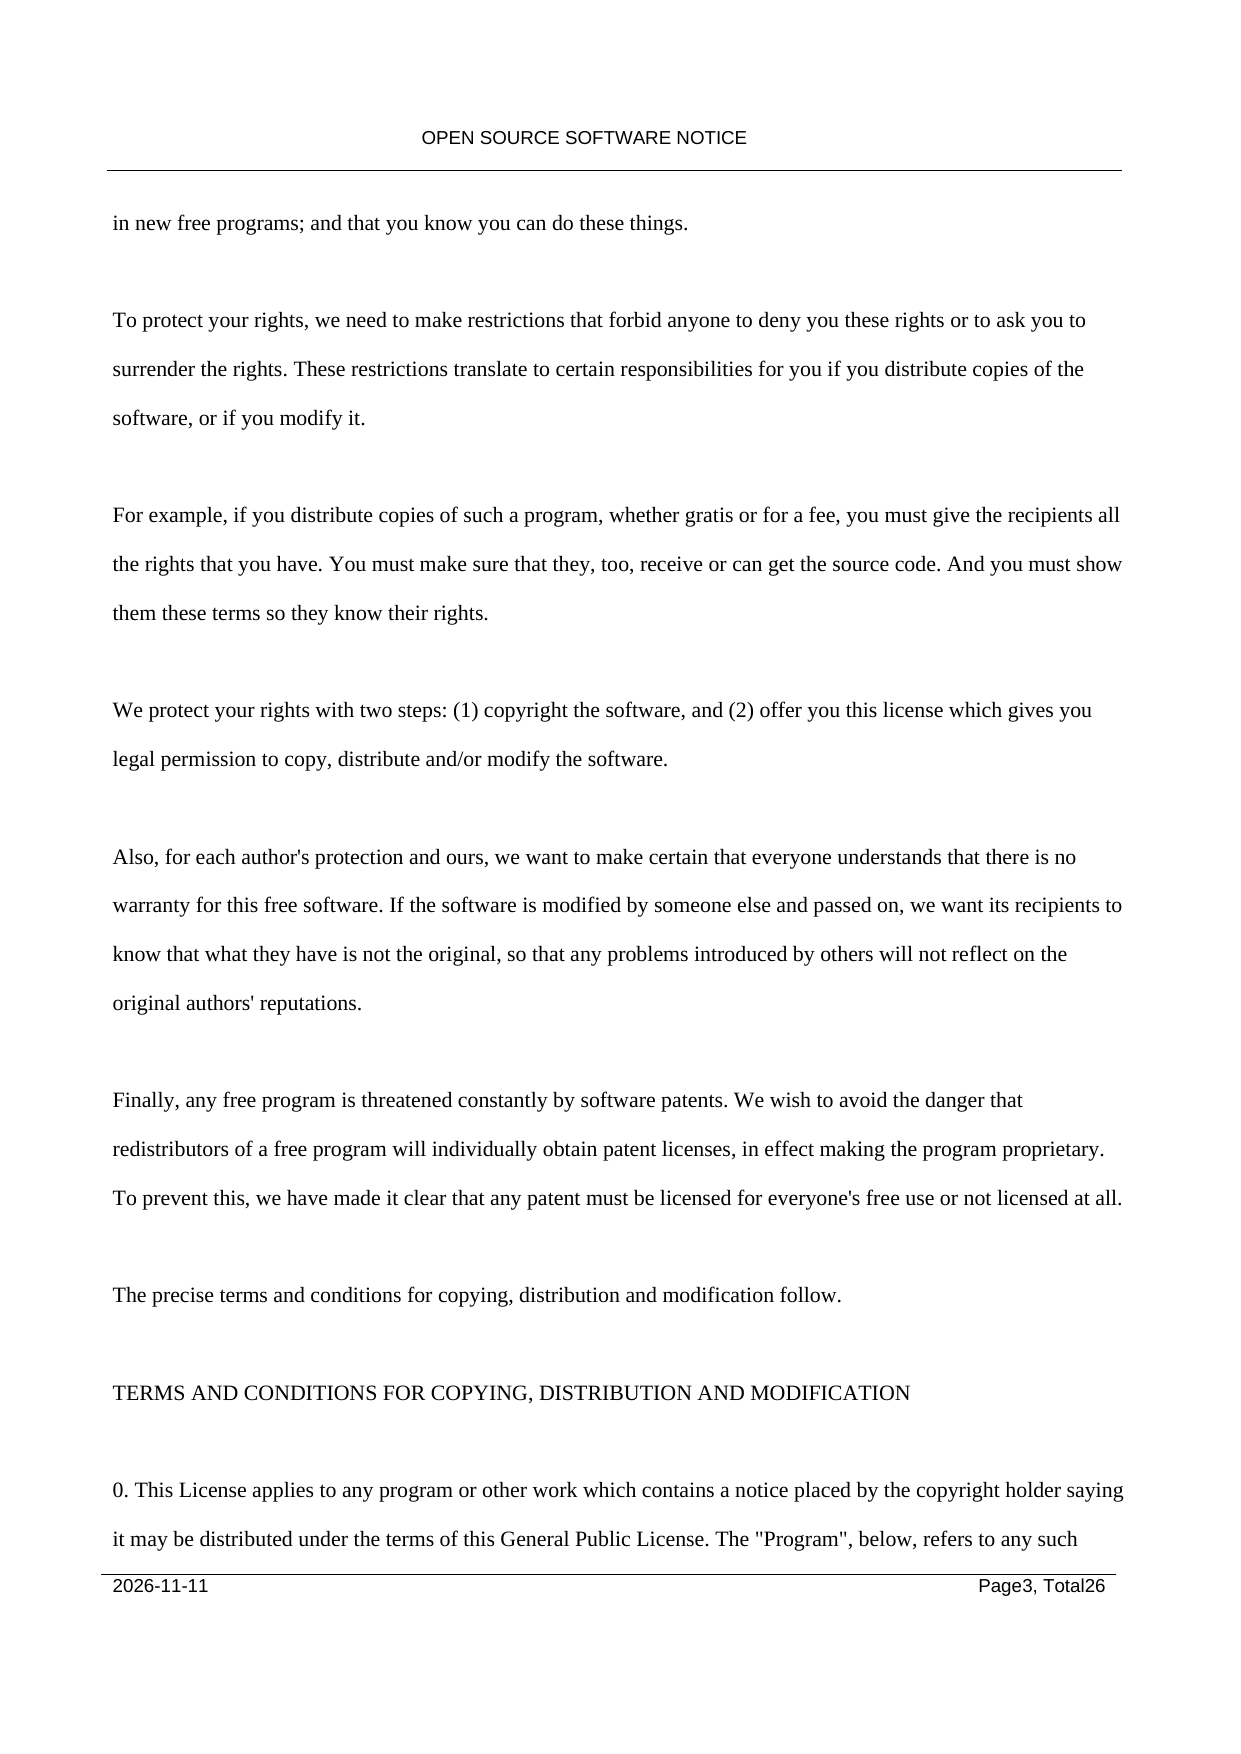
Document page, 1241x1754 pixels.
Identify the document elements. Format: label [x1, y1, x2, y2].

text [112, 206, 1128, 1555]
